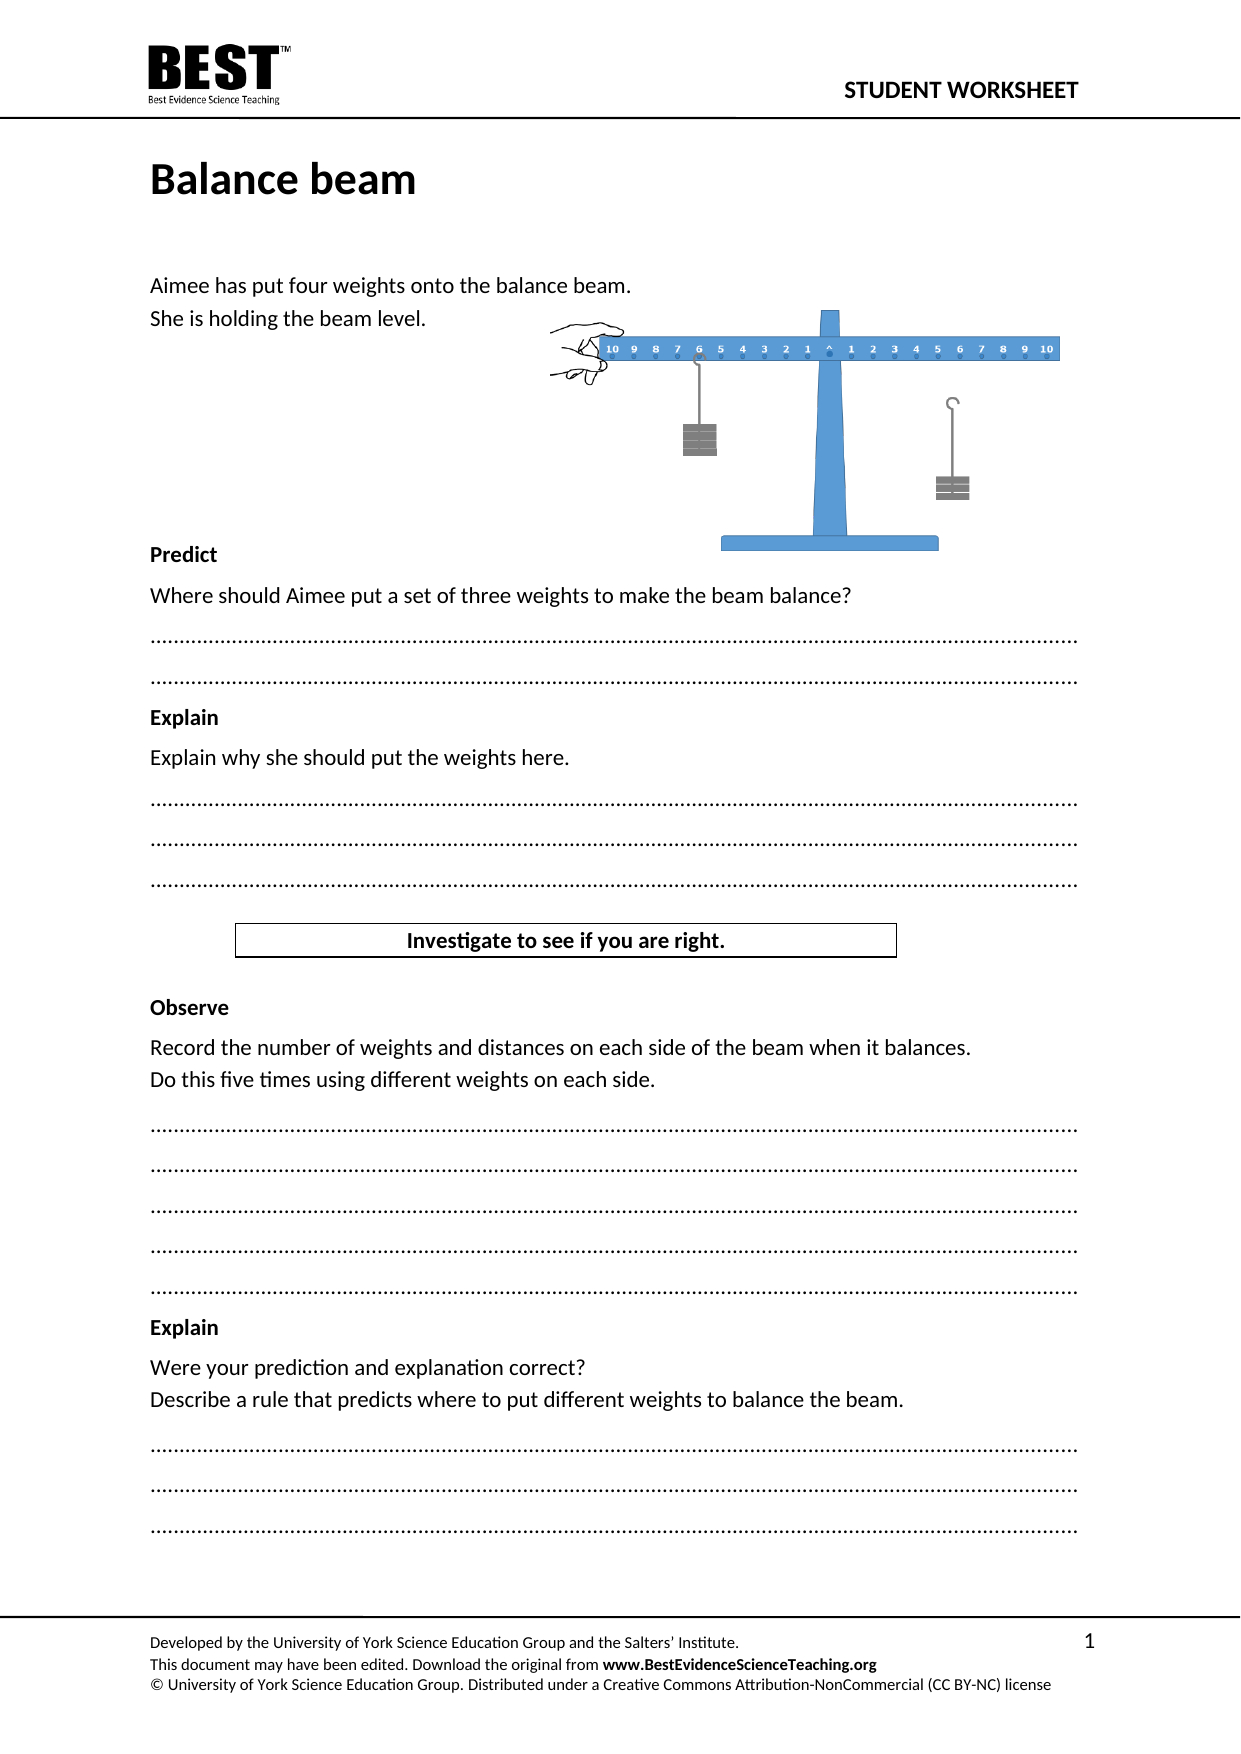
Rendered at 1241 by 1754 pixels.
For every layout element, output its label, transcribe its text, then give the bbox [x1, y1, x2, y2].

text Explain why she should put the weights here. [150, 743, 1090, 771]
text Explain [150, 703, 1090, 731]
text Where should Aimee put a set of three weights to make the beam balance? [150, 581, 1090, 609]
text Balance beam [150, 150, 1090, 206]
text Observe [150, 993, 1090, 1021]
text Explain [150, 1313, 1090, 1341]
text Record the number of weights and distances on each side of the beam when it balances. [150, 1033, 1090, 1061]
picture [148, 44, 291, 105]
text Describe a rule that predicts where to put different weights to balance the beam. [150, 1385, 1090, 1413]
text Do this five times using different weights on each side. [150, 1065, 1090, 1093]
text Aimee has put four weights onto the balance beam. [150, 271, 1090, 299]
text Predict [150, 541, 1090, 568]
text She is holding the beam level. [150, 304, 1090, 332]
picture [550, 310, 1060, 551]
text Were your prediction and explanation correct? [150, 1353, 1090, 1381]
table_header Investigate to see if you are right. [236, 924, 896, 956]
